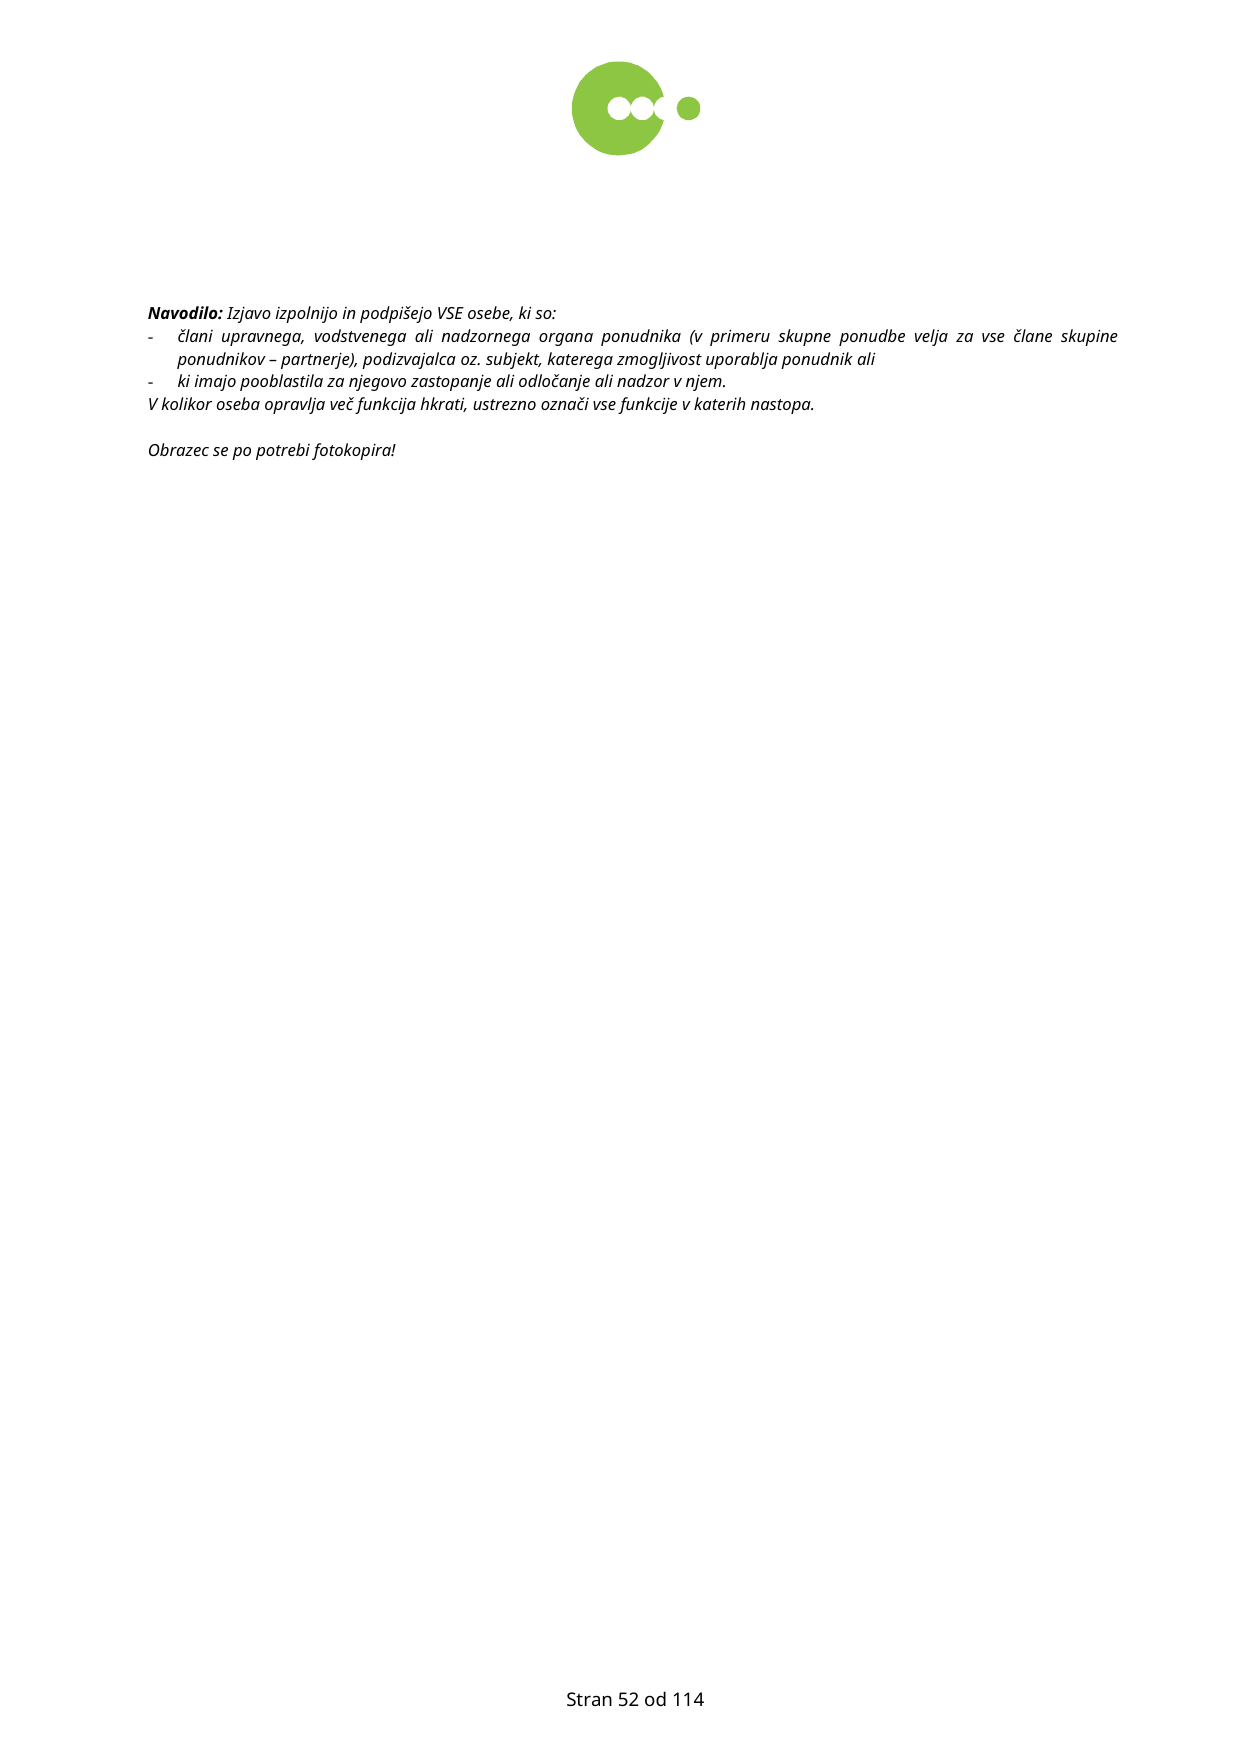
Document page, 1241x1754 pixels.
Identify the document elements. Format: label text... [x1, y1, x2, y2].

list ki imajo pooblastila za njegovo zastopanje ali odločanje ali nadzor v njem. [148, 370, 1122, 393]
text Obrazec se po potrebi fotokopira! [148, 438, 1122, 461]
text V kolikor oseba opravlja več funkcija hkrati, ustrezno označi vse funkcije v katerih nastopa. [148, 393, 1122, 415]
text Navodilo: Izjavo izpolnijo in podpišejo VSE osebe, ki so: [148, 302, 1122, 324]
list člani upravnega, vodstvenega ali nadzornega organa ponudnika (v primeru skupne ponudbe velja za vse člane skupine ponudnikov – partnerje), podizvajalca oz. subjekt, katerega zmogljivost uporablja ponudnik ali [148, 324, 1122, 370]
